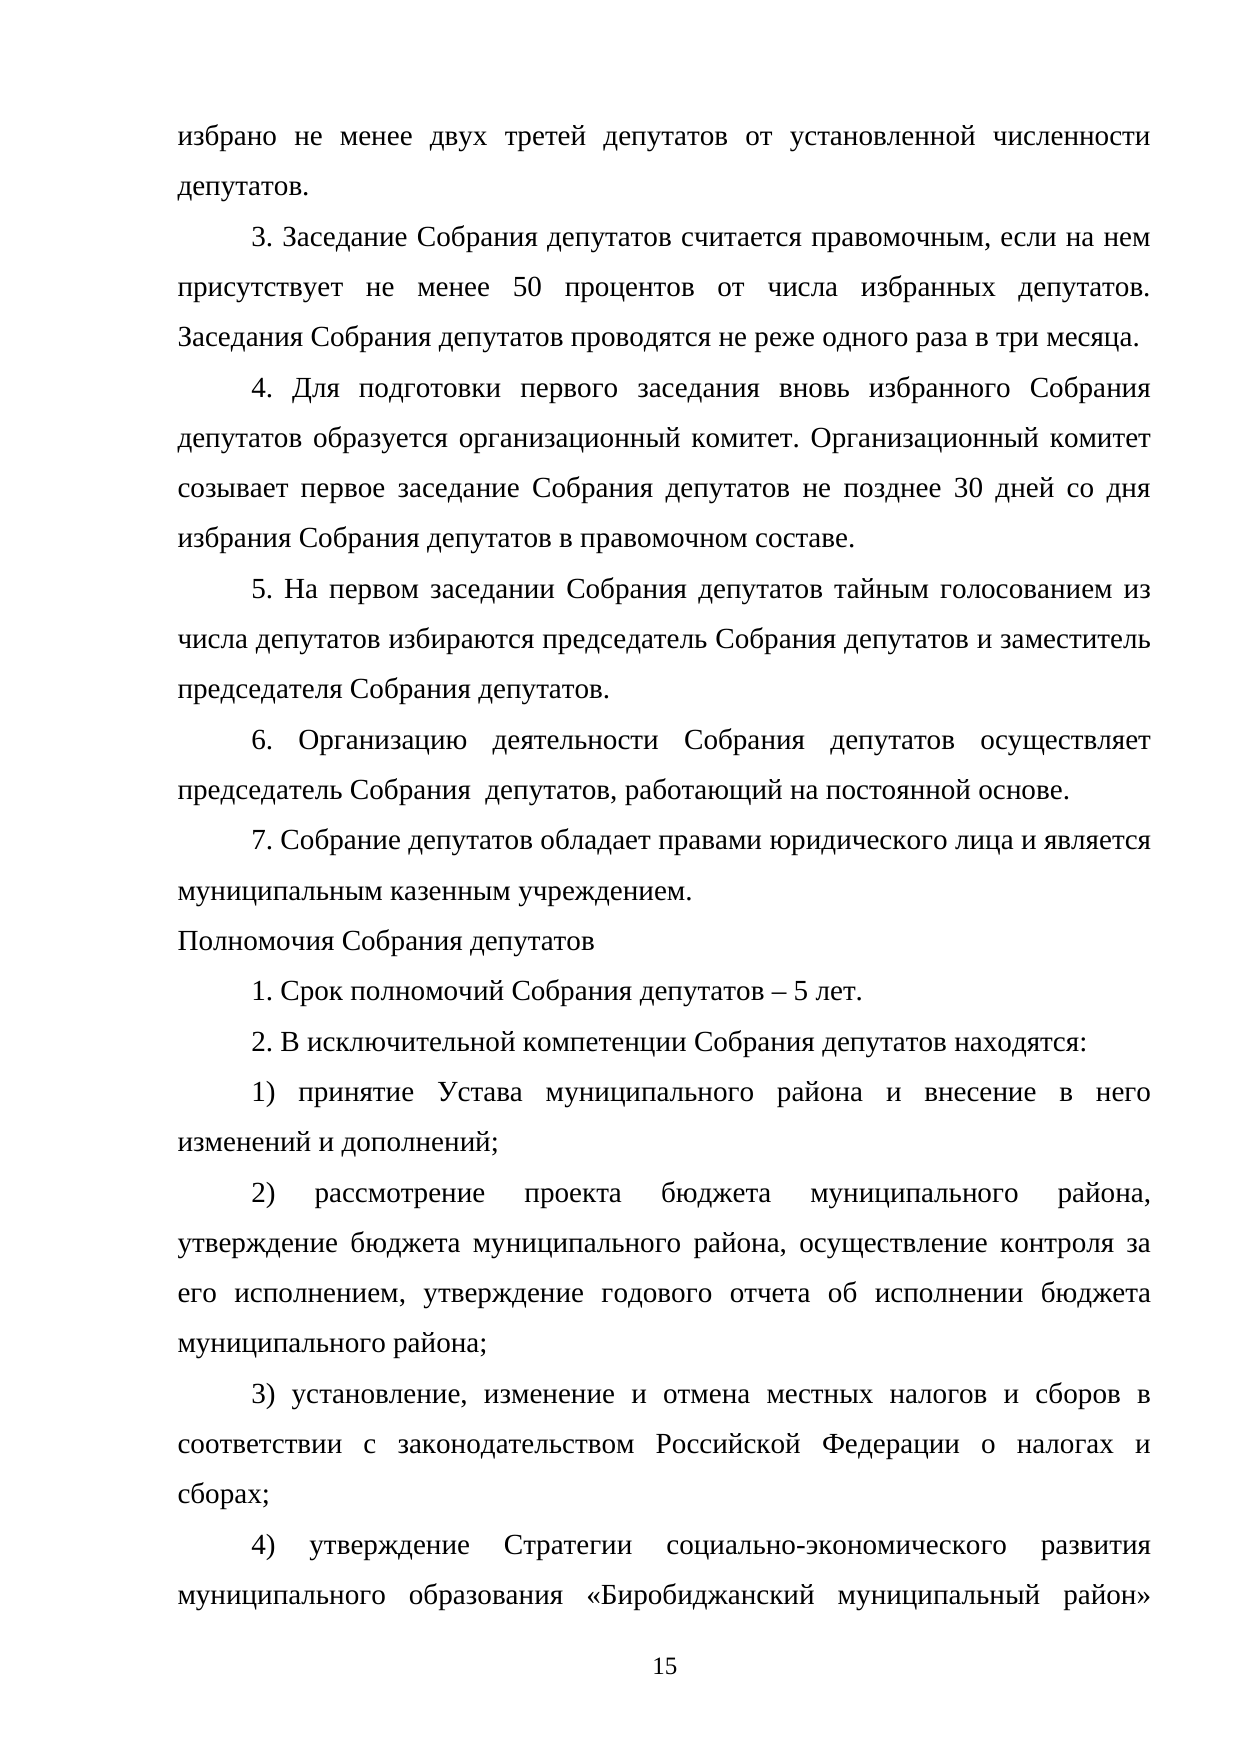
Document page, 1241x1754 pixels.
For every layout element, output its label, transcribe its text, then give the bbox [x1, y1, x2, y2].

text 7. Собрание депутатов обладает правами юридического лица и является муниципальным казенным учреждением. [177, 822, 1152, 906]
text 1. Срок полномочий Собрания депутатов – 5 лет. [177, 973, 1152, 1007]
text 4. Для подготовки первого заседания вновь избранного Собрания депутатов образуется организационный комитет. Организационный комитет созывает первое заседание Собрания депутатов не позднее 30 дней со дня избрания Собрания депутатов в правомочном составе. [177, 370, 1152, 554]
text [177, 1527, 1152, 1611]
text 1) принятие Устава муниципального района и внесение в него изменений и дополнений; [177, 1074, 1152, 1158]
text 2) рассмотрение проекта бюджета муниципального района, утверждение бюджета муниципального района, осуществление контроля за его исполнением, утверждение годового отчета об исполнении бюджета муниципального района; [177, 1175, 1152, 1359]
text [177, 118, 1152, 202]
text 5. На первом заседании Собрания депутатов тайным голосованием из числа депутатов избираются председатель Собрания депутатов и заместитель председателя Собрания депутатов. [177, 571, 1152, 705]
text 6. Организацию деятельности Собрания депутатов осуществляет председатель Собрания депутатов, работающий на постоянной основе. [177, 722, 1152, 806]
text 2. В исключительной компетенции Собрания депутатов находятся: [177, 1024, 1152, 1057]
text Полномочия Собрания депутатов [177, 923, 1152, 957]
text 3. Заседание Собрания депутатов считается правомочным, если на нем присутствует не менее 50 процентов от числа избранных депутатов. Заседания Собрания депутатов проводятся не реже одного раза в три месяца. [177, 219, 1152, 353]
text 3) установление, изменение и отмена местных налогов и сборов в соответствии с законодательством Российской Федерации о налогах и сборах; [177, 1376, 1152, 1510]
